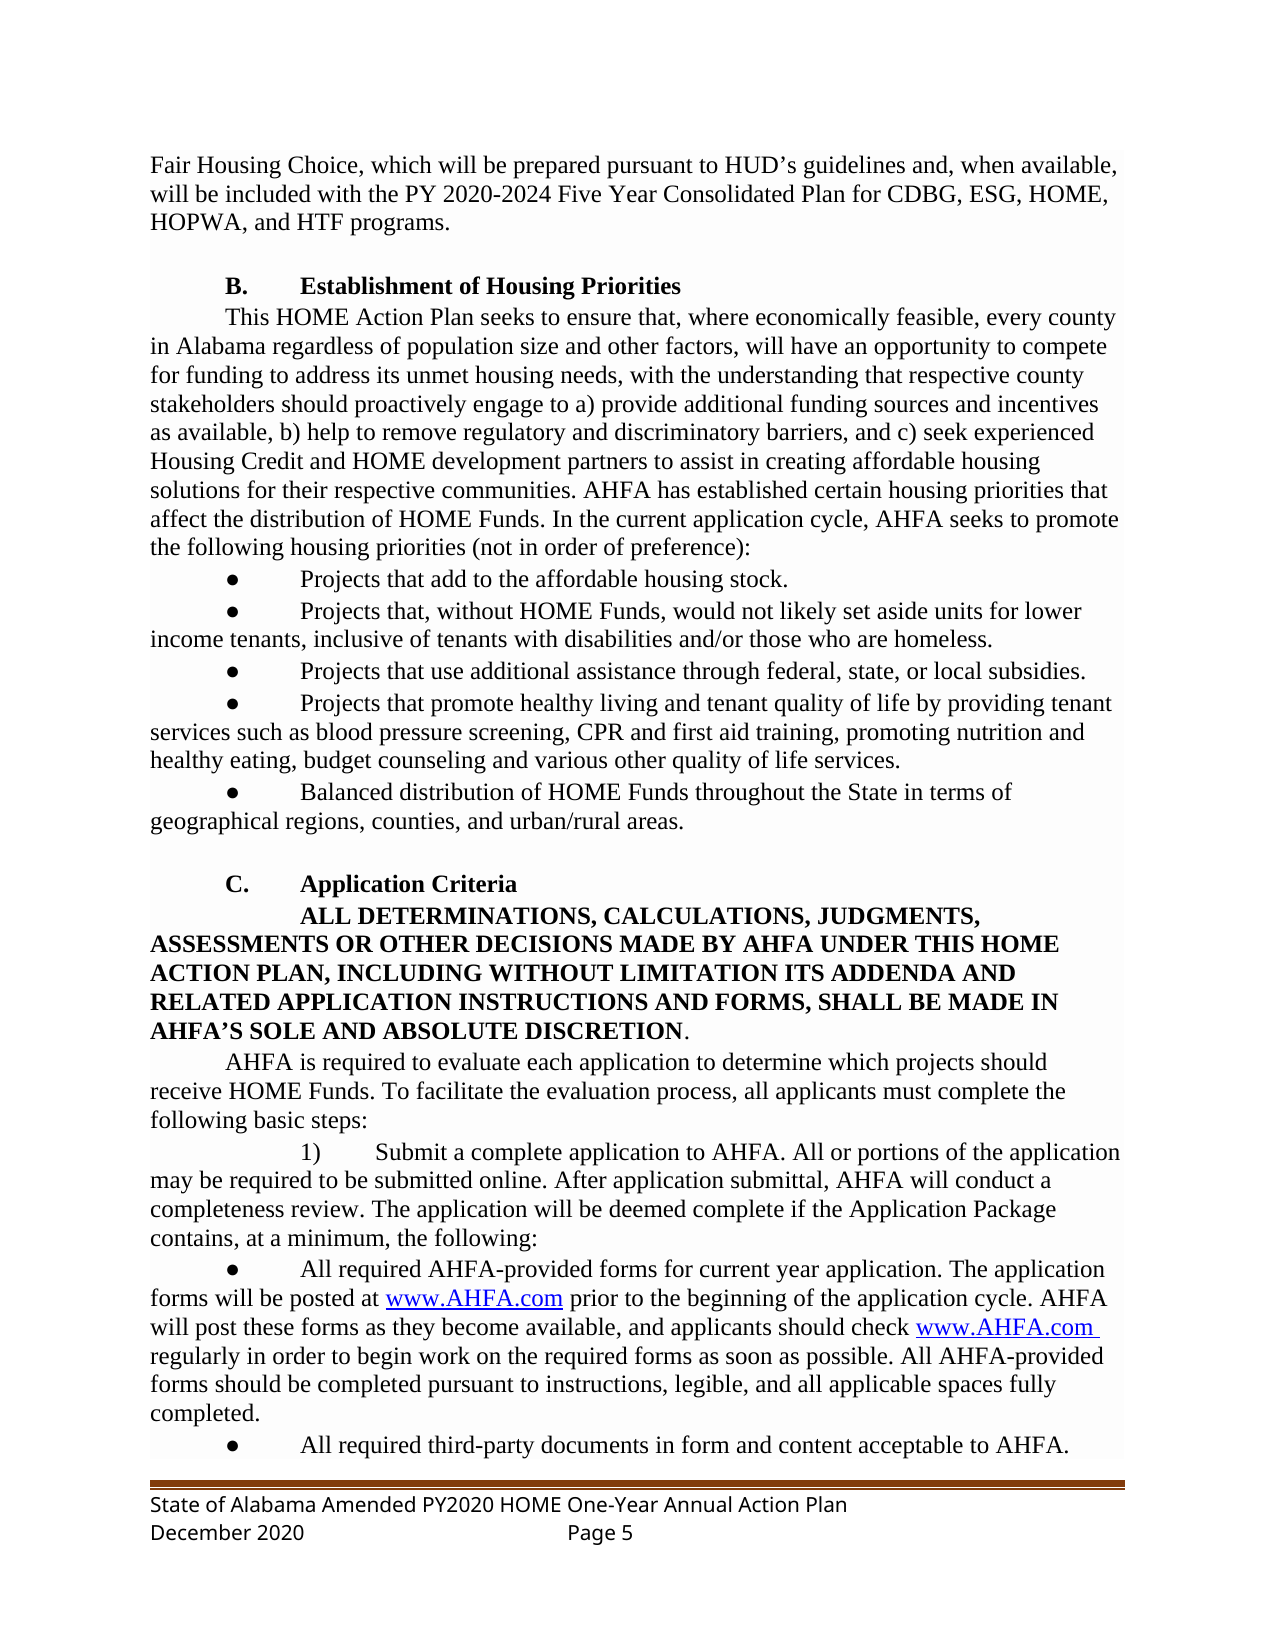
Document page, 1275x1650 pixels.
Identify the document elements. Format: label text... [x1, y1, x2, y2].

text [150, 150, 1124, 236]
text 1) Submit a complete application to AHFA. All or portions of the application may be required to be submitted online. After application submittal, AHFA will conduct a completeness review. The application will be deemed complete if the Application Package contains, at a minimum, the following: [150, 1137, 1124, 1252]
text ALL DETERMINATIONS, CALCULATIONS, JUDGMENTS, ASSESSMENTS OR OTHER DECISIONS MADE BY AHFA UNDER THIS HOME ACTION PLAN, INCLUDING WITHOUT LIMITATION ITS ADDENDA AND RELATED APPLICATION INSTRUCTIONS AND FORMS, SHALL BE MADE IN AHFA’S SOLE AND ABSOLUTE DISCRETION. [150, 901, 1124, 1044]
text This HOME Action Plan seeks to ensure that, where economically feasible, every county in Alabama regardless of population size and other factors, will have an opportunity to compete for funding to address its unmet housing needs, with the understanding that respective county stakeholders should proactively engage to a) provide additional funding sources and incentives as available, b) help to remove regulatory and discriminatory barriers, and c) seek experienced Housing Credit and HOME development partners to assist in creating affordable housing solutions for their respective communities. AHFA has established certain housing priorities that affect the distribution of HOME Funds. In the current application cycle, AHFA seeks to promote the following housing priorities (not in order of preference): [150, 302, 1124, 561]
text ● Projects that promote healthy living and tenant quality of life by providing tenant services such as blood pressure screening, CPR and first aid training, promoting nutrition and healthy eating, budget counseling and various other quality of life services. [150, 688, 1124, 774]
text ● All required AHFA-provided forms for current year application. The application forms will be posted at www.AHFA.com prior to the beginning of the application cycle. AHFA will post these forms as they become available, and applicants should check www.AHFA.com regularly in order to begin work on the required forms as soon as possible. All AHFA-provided forms should be completed pursuant to instructions, legible, and all applicable spaces fully completed. [150, 1254, 1124, 1427]
text ● Projects that use additional assistance through federal, state, or local subsidies. [150, 656, 1124, 685]
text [150, 1430, 1124, 1459]
text B. Establishment of Housing Priorities [150, 271, 1124, 299]
text ● Projects that, without HOME Funds, would not likely set aside units for lower income tenants, inclusive of tenants with disabilities and/or those who are homeless. [150, 596, 1124, 653]
text C. Application Criteria [150, 869, 1124, 898]
text AHFA is required to evaluate each application to determine which projects should receive HOME Funds. To facilitate the evaluation process, all applicants must complete the following basic steps: [150, 1047, 1124, 1134]
text ● Projects that add to the affordable housing stock. [150, 564, 1124, 593]
text ● Balanced distribution of HOME Funds throughout the State in terms of geographical regions, counties, and urban/rural areas. [150, 777, 1124, 834]
